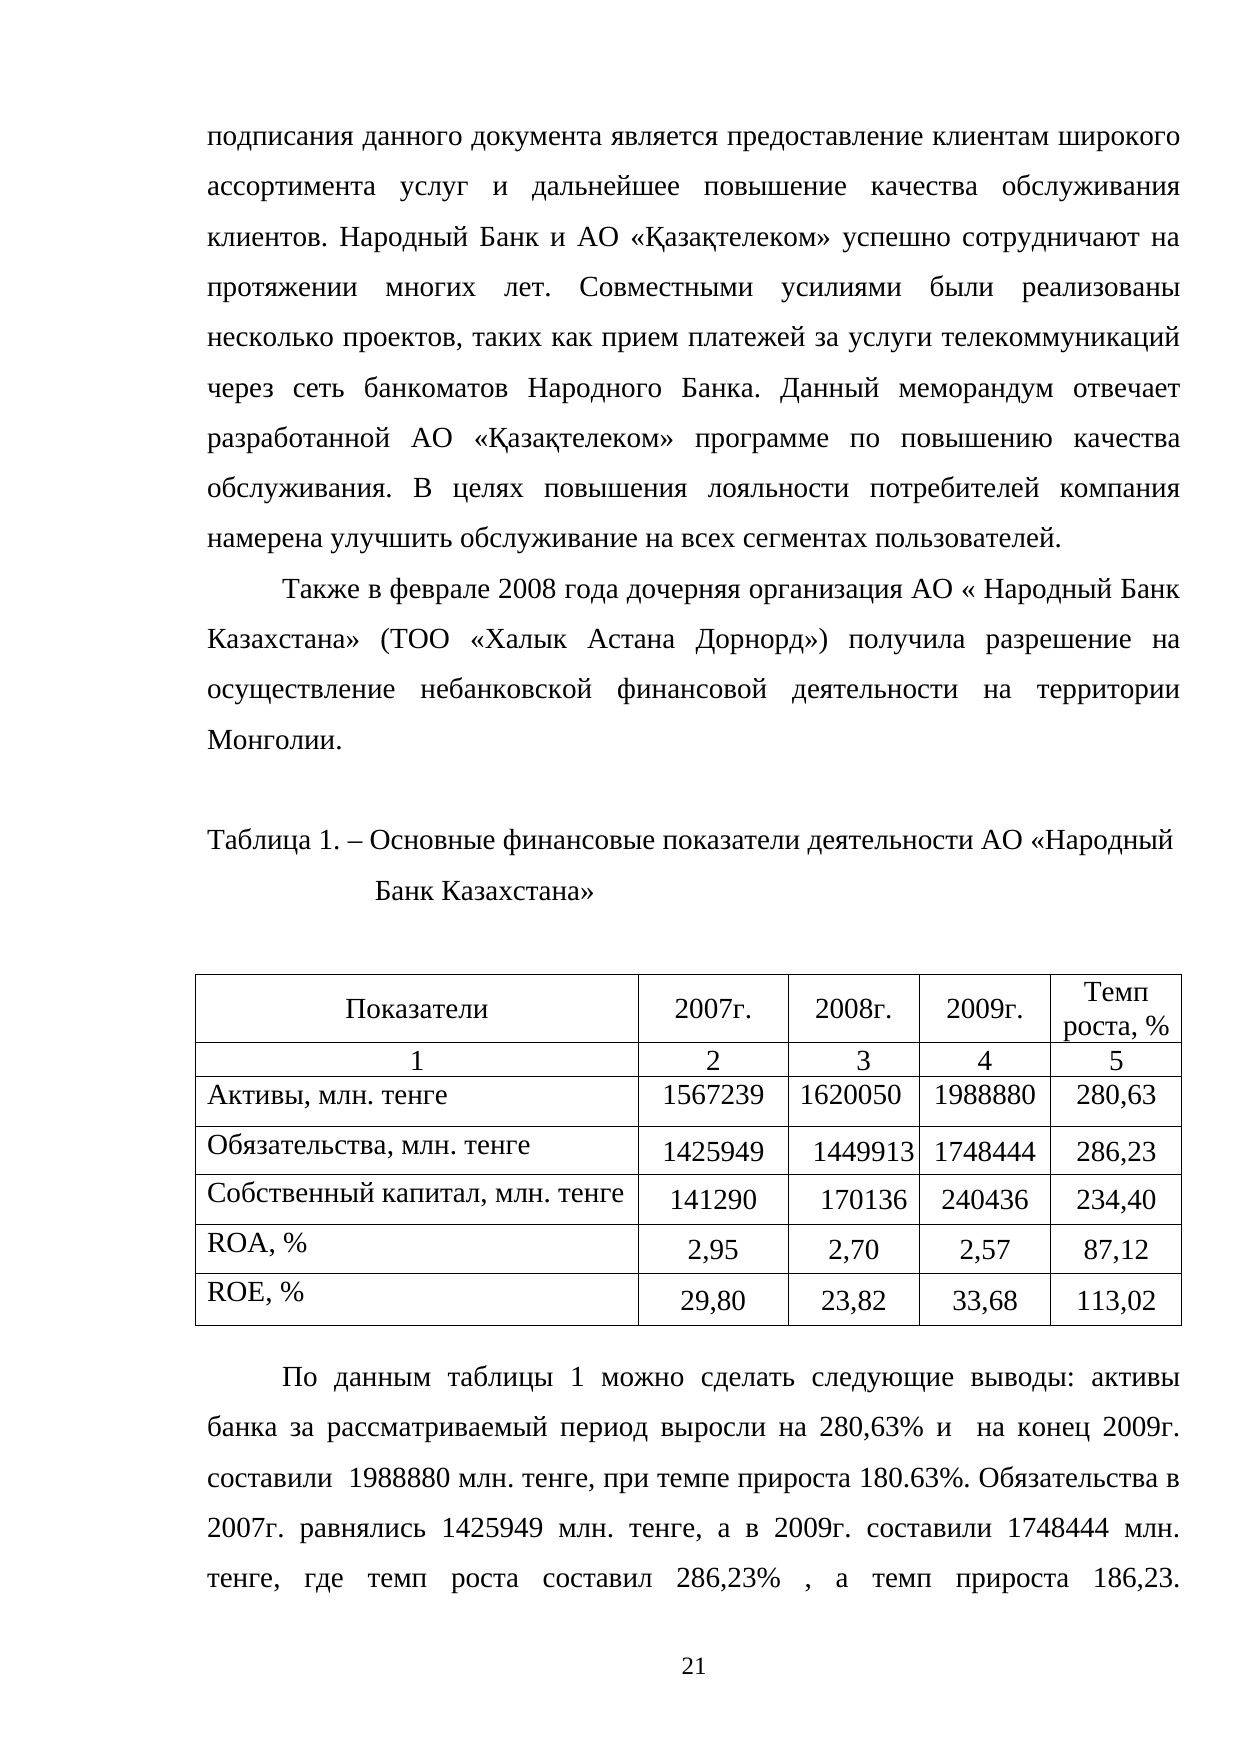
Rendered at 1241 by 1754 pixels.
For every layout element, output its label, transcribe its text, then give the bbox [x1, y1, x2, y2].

table_cell 2 [639, 1043, 788, 1076]
text Банк Казахстана» [207, 873, 1181, 906]
table_cell Обязательства, млн. тенге [196, 1127, 638, 1174]
table_cell 234,40 [1051, 1175, 1181, 1224]
table_cell 1988880 [920, 1077, 1050, 1126]
table_cell 2,57 [920, 1225, 1050, 1273]
table_cell 286,23 [1051, 1127, 1181, 1174]
text Таблица 1. – Основные финансовые показатели деятельности АО «Народный [207, 822, 1181, 856]
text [207, 1359, 1181, 1594]
table_cell 23,82 [789, 1274, 919, 1324]
table_cell 240436 [920, 1175, 1050, 1224]
table_header Темп роста, % [1051, 975, 1181, 1042]
table_cell 2,70 [789, 1225, 919, 1273]
table_cell 141290 [639, 1175, 788, 1224]
table_cell 1567239 [639, 1077, 788, 1126]
table_cell 1620050 [789, 1077, 919, 1126]
table_cell ROE, % [196, 1274, 638, 1324]
table_cell 1748444 [920, 1127, 1050, 1174]
table_cell 113,02 [1051, 1274, 1181, 1324]
text Также в феврале 2008 года дочерняя организация АО « Народный Банк Казахстана» (ТОО «Халык Астана Дорнорд») получила разрешение на осуществление небанковской финансовой деятельности на территории Монголии. [207, 571, 1181, 755]
table_cell ROA, % [196, 1225, 638, 1273]
table_cell Собственный капитал, млн. тенге [196, 1175, 638, 1224]
table_cell 5 [1051, 1043, 1181, 1076]
table_header Показатели [196, 975, 638, 1042]
table_cell 4 [920, 1043, 1050, 1076]
table_cell 1425949 [639, 1127, 788, 1174]
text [207, 118, 1181, 554]
table_cell 33,68 [920, 1274, 1050, 1324]
table_cell 1449913 [789, 1127, 919, 1174]
table_cell 3 [789, 1043, 919, 1076]
table_cell 280,63 [1051, 1077, 1181, 1126]
table_cell 1 [196, 1043, 638, 1076]
table_header 2009г. [920, 975, 1050, 1042]
table_cell 87,12 [1051, 1225, 1181, 1273]
table_cell 29,80 [639, 1274, 788, 1324]
table_header 2007г. [639, 975, 788, 1042]
table_cell Активы, млн. тенге [196, 1077, 638, 1126]
table_header 2008г. [789, 975, 919, 1042]
table_cell 170136 [789, 1175, 919, 1224]
table_cell 2,95 [639, 1225, 788, 1273]
